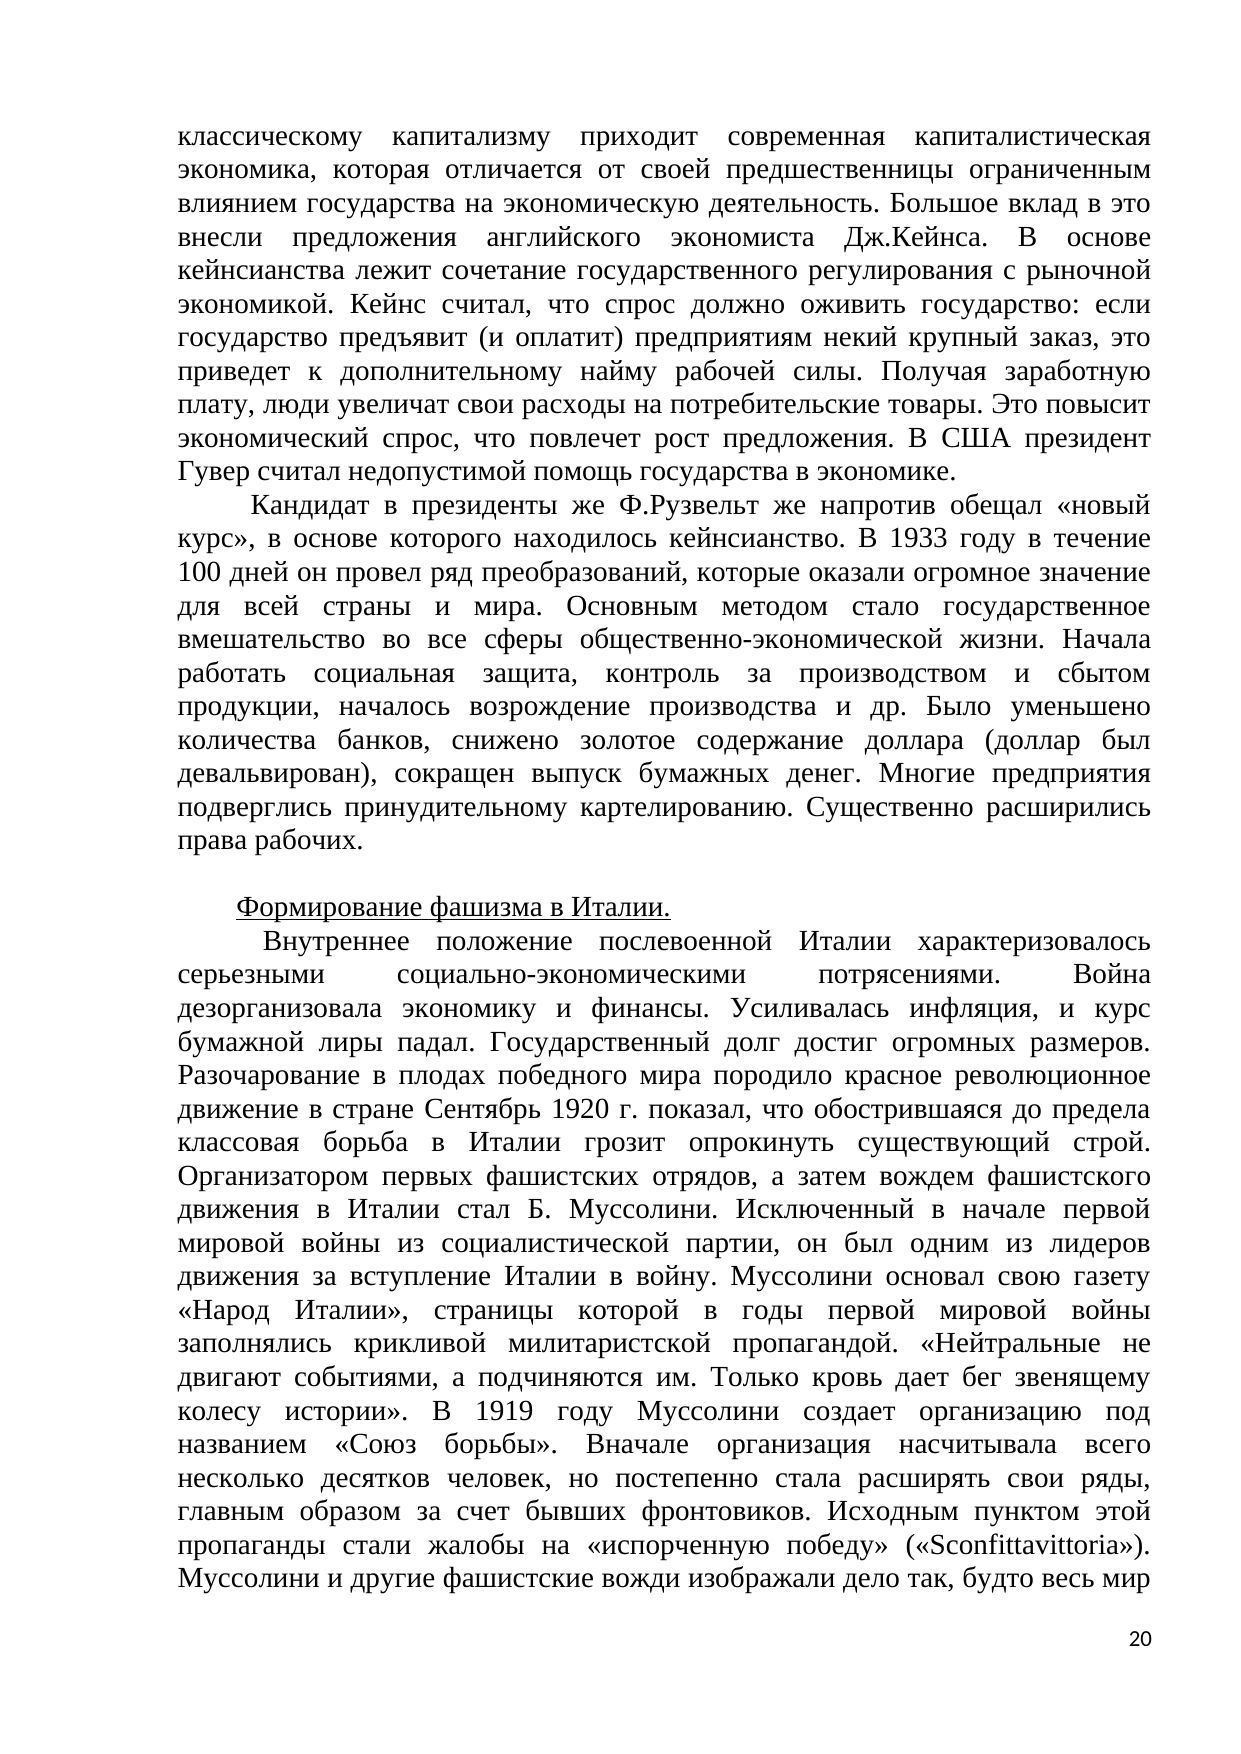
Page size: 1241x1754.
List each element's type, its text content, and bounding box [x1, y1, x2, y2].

text Формирование фашизма в Италии. [177, 889, 1152, 923]
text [177, 118, 1152, 487]
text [177, 923, 1152, 1594]
text Кандидат в президенты же Ф.Рузвельт же напротив обещал «новый курс», в основе которого находилось кейнсианство. В 1933 году в течение 100 дней он провел ряд преобразований, которые оказали огромное значение для всей страны и мира. Основным методом стало государственное вмешательство во все сферы общественно-экономической жизни. Начала работать социальная защита, контроль за производством и сбытом продукции, началось возрождение производства и др. Было уменьшено количества банков, снижено золотое содержание доллара (доллар был девальвирован), сокращен выпуск бумажных денег. Многие предприятия подверглись принудительному картелированию. Существенно расширились права рабочих. [177, 487, 1152, 856]
